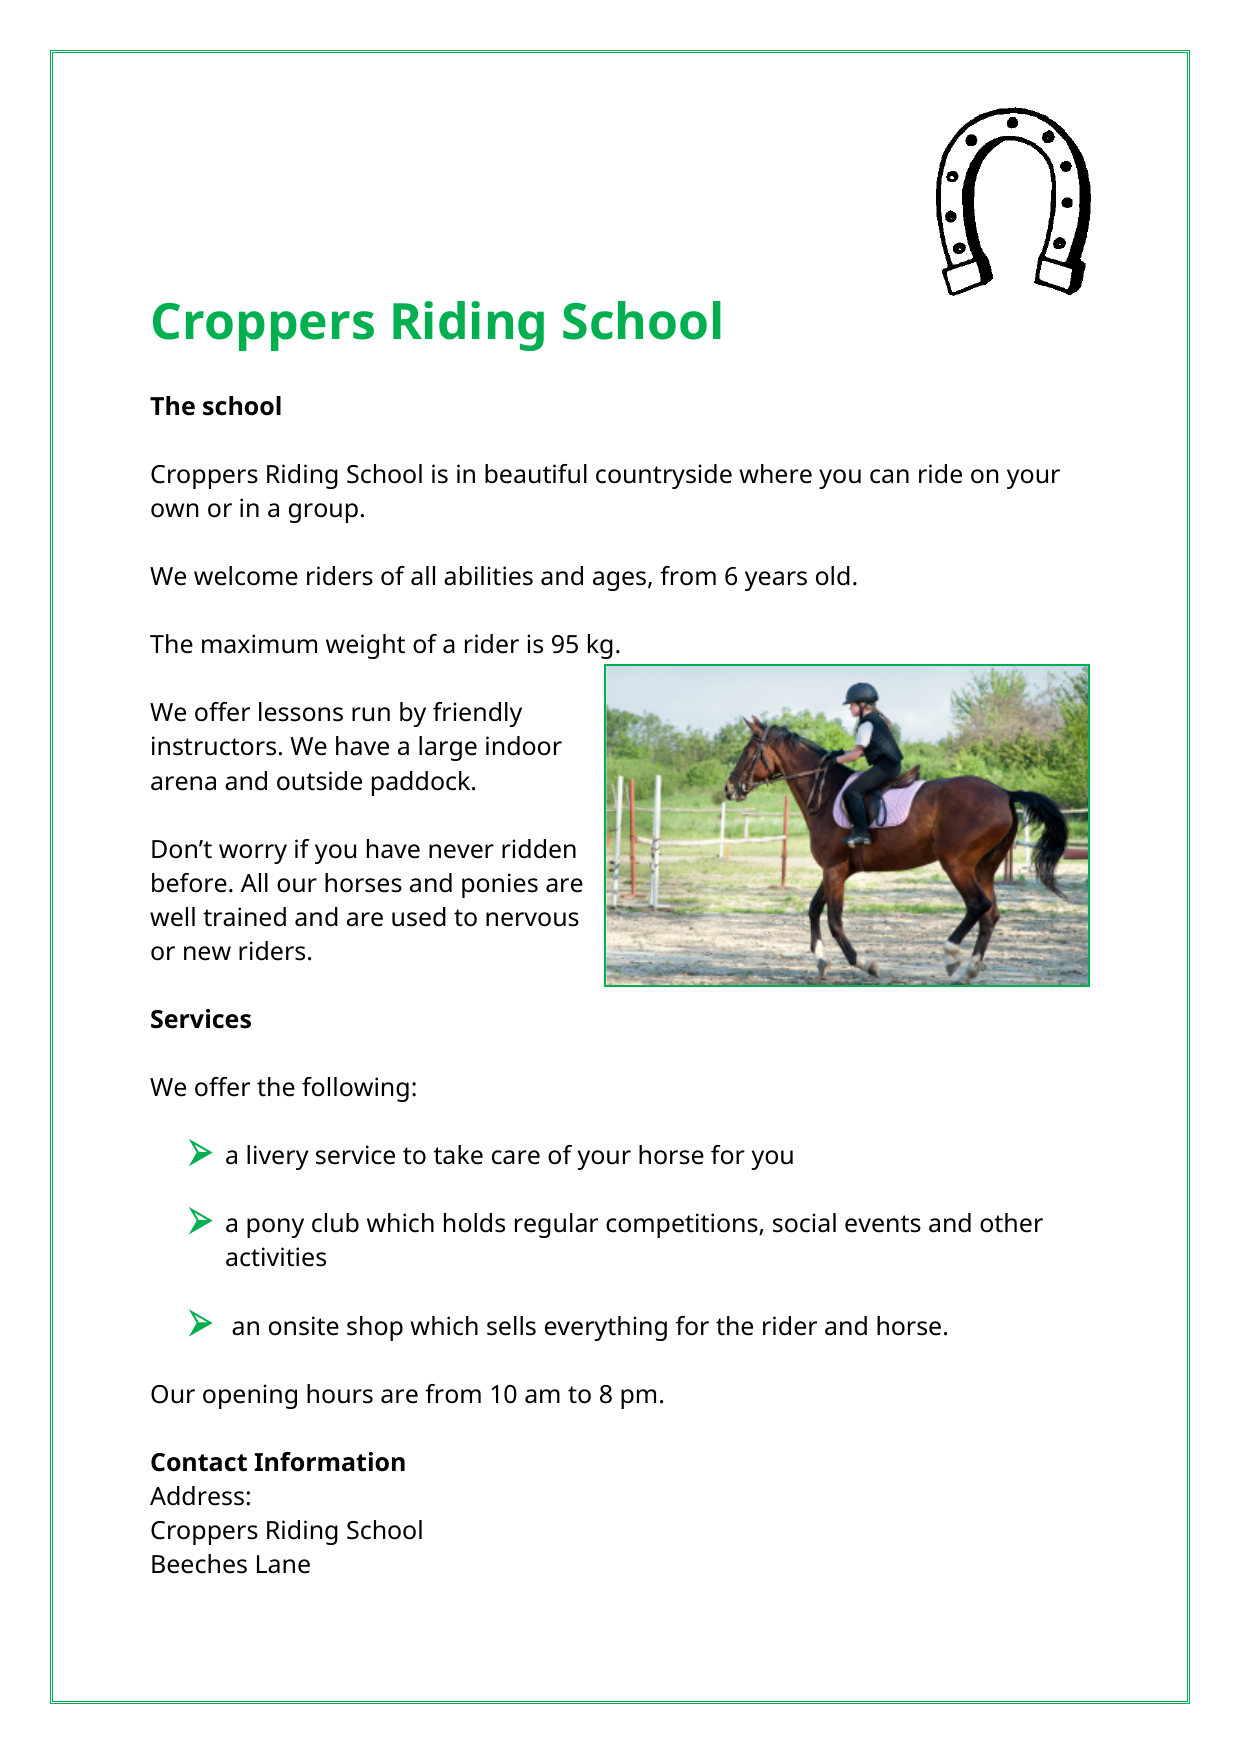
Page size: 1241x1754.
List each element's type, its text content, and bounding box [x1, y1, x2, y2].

text We offer the following: [150, 1070, 1090, 1104]
list a livery service to take care of your horse for you [187, 1138, 1090, 1172]
text Our opening hours are from 10 am to 8 pm. [150, 1376, 1090, 1410]
picture [905, 78, 1119, 327]
text The maximum weight of a rider is 95 kg. [150, 627, 1090, 661]
text Services [150, 1002, 1090, 1036]
text The school [150, 388, 1090, 422]
text Croppers Riding School [150, 1512, 1090, 1547]
list a pony club which holds regular competitions, social events and other activities [187, 1206, 1090, 1274]
text Beeches Lane [150, 1547, 1090, 1581]
list an onsite shop which sells everything for the rider and horse. [187, 1308, 1090, 1342]
text We welcome riders of all abilities and ages, from 6 years old. [150, 559, 1090, 593]
text Croppers Riding School is in beautiful countryside where you can ride on your own or in a group. [150, 457, 1090, 525]
text Address: [150, 1478, 1090, 1512]
text Contact Information [150, 1444, 1090, 1478]
text We offer lessons run by friendly instructors. We have a large indoor arena and outside paddock. [150, 695, 604, 797]
picture [606, 666, 1088, 985]
text Don’t worry if you have never ridden before. All our horses and ponies are well trained and are used to nervous or new riders. [150, 831, 604, 967]
text Croppers Riding School [150, 286, 1090, 354]
